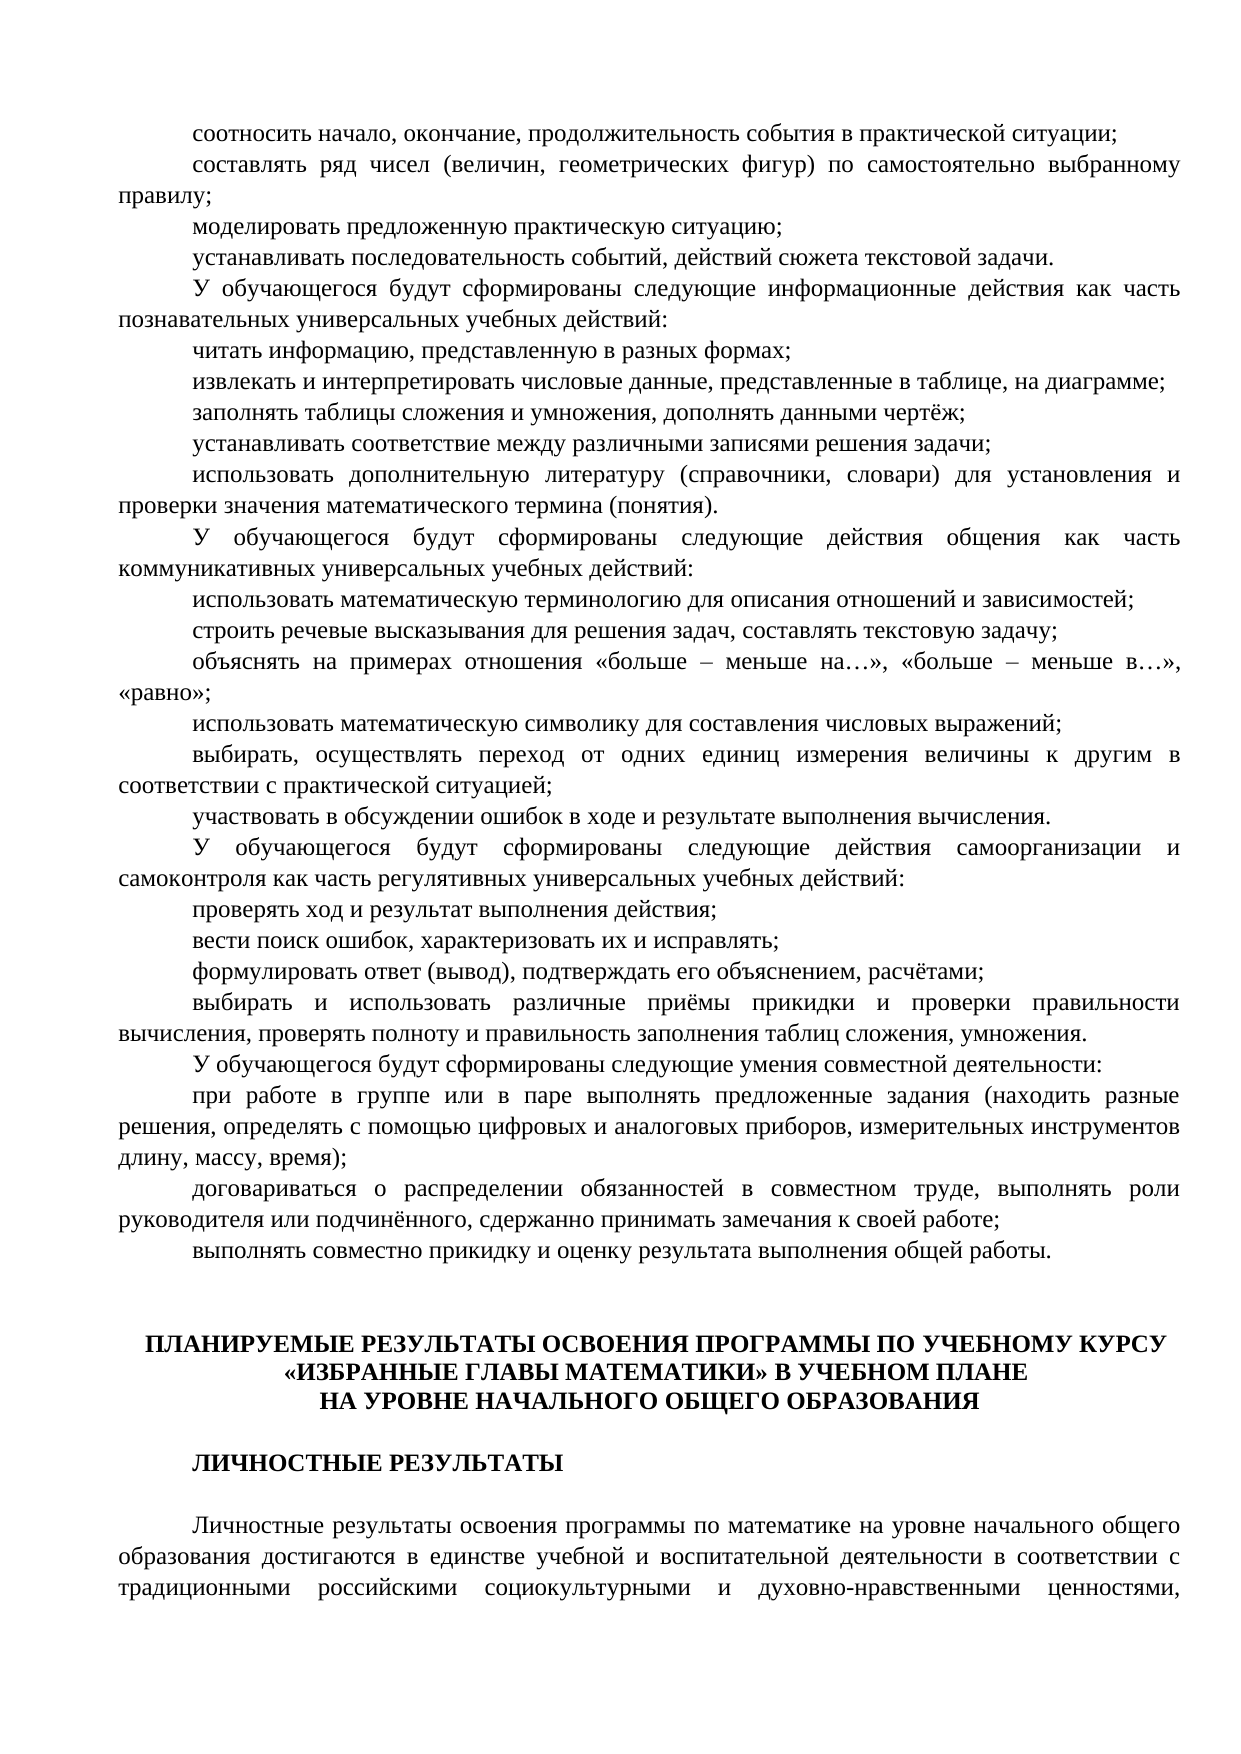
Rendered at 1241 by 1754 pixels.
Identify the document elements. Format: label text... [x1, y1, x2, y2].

text У обучающегося будут сформированы следующие действия самоорганизации и самоконтроля как часть регулятивных универсальных учебных действий: [118, 832, 1181, 892]
text ПЛАНИРУЕМЫЕ РЕЗУЛЬТАТЫ ОСВОЕНИЯ ПРОГРАММЫ ПО УЧЕБНОМУ КУРСУ «ИЗБРАННЫЕ ГЛАВЫ МАТЕМАТИКИ» В УЧЕБНОМ ПЛАНЕ [131, 1329, 1181, 1386]
text использовать дополнительную литературу (справочники, словари) для установления и проверки значения математического термина (понятия). [118, 459, 1181, 519]
text выполнять совместно прикидку и оценку результата выполнения общей работы. [118, 1236, 1181, 1264]
text соотносить начало, окончание, продолжительность события в практической ситуации; [118, 118, 1181, 147]
text участвовать в обсуждении ошибок в ходе и результате выполнения вычисления. [118, 801, 1181, 830]
text строить речевые высказывания для решения задач, составлять текстовую задачу; [118, 615, 1181, 643]
text объяснять на примерах отношения «больше – меньше на…», «больше – меньше в…», «равно»; [118, 646, 1181, 706]
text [118, 1510, 1181, 1601]
text составлять ряд чисел (величин, геометрических фигур) по самостоятельно выбранному правилу; [118, 149, 1181, 209]
text устанавливать соответствие между различными записями решения задачи; [118, 428, 1181, 457]
text У обучающегося будут сформированы следующие действия общения как часть коммуникативных универсальных учебных действий: [118, 522, 1181, 581]
text заполнять таблицы сложения и умножения, дополнять данными чертёж; [118, 397, 1181, 426]
text вести поиск ошибок, характеризовать их и исправлять; [118, 925, 1181, 954]
text У обучающегося будут сформированы следующие умения совместной деятельности: [118, 1049, 1181, 1078]
text договариваться о распределении обязанностей в совместном труде, выполнять роли руководителя или подчинённого, сдержанно принимать замечания к своей работе; [118, 1173, 1181, 1233]
text использовать математическую терминологию для описания отношений и зависимостей; [118, 584, 1181, 612]
text устанавливать последовательность событий, действий сюжета текстовой задачи. [118, 242, 1181, 271]
text при работе в группе или в паре выполнять предложенные задания (находить разные решения, определять с помощью цифровых и аналоговых приборов, измерительных инструментов длину, массу, время); [118, 1080, 1181, 1171]
text ЛИЧНОСТНЫЕ РЕЗУЛЬТАТЫ [118, 1448, 1181, 1477]
text У обучающегося будут сформированы следующие информационные действия как часть познавательных универсальных учебных действий: [118, 273, 1181, 333]
text выбирать и использовать различные приёмы прикидки и проверки правильности вычисления, проверять полноту и правильность заполнения таблиц сложения, умножения. [118, 987, 1181, 1047]
text читать информацию, представленную в разных формах; [118, 335, 1181, 364]
text выбирать, осуществлять переход от одних единиц измерения величины к другим в соответствии с практической ситуацией; [118, 739, 1181, 799]
text моделировать предложенную практическую ситуацию; [118, 211, 1181, 240]
text извлекать и интерпретировать числовые данные, представленные в таблице, на диаграмме; [118, 366, 1181, 395]
text НА УРОВНЕ НАЧАЛЬНОГО ОБЩЕГО ОБРАЗОВАНИЯ [118, 1386, 1181, 1415]
text использовать математическую символику для составления числовых выражений; [118, 708, 1181, 737]
text формулировать ответ (вывод), подтверждать его объяснением, расчётами; [118, 956, 1181, 985]
text проверять ход и результат выполнения действия; [118, 894, 1181, 923]
